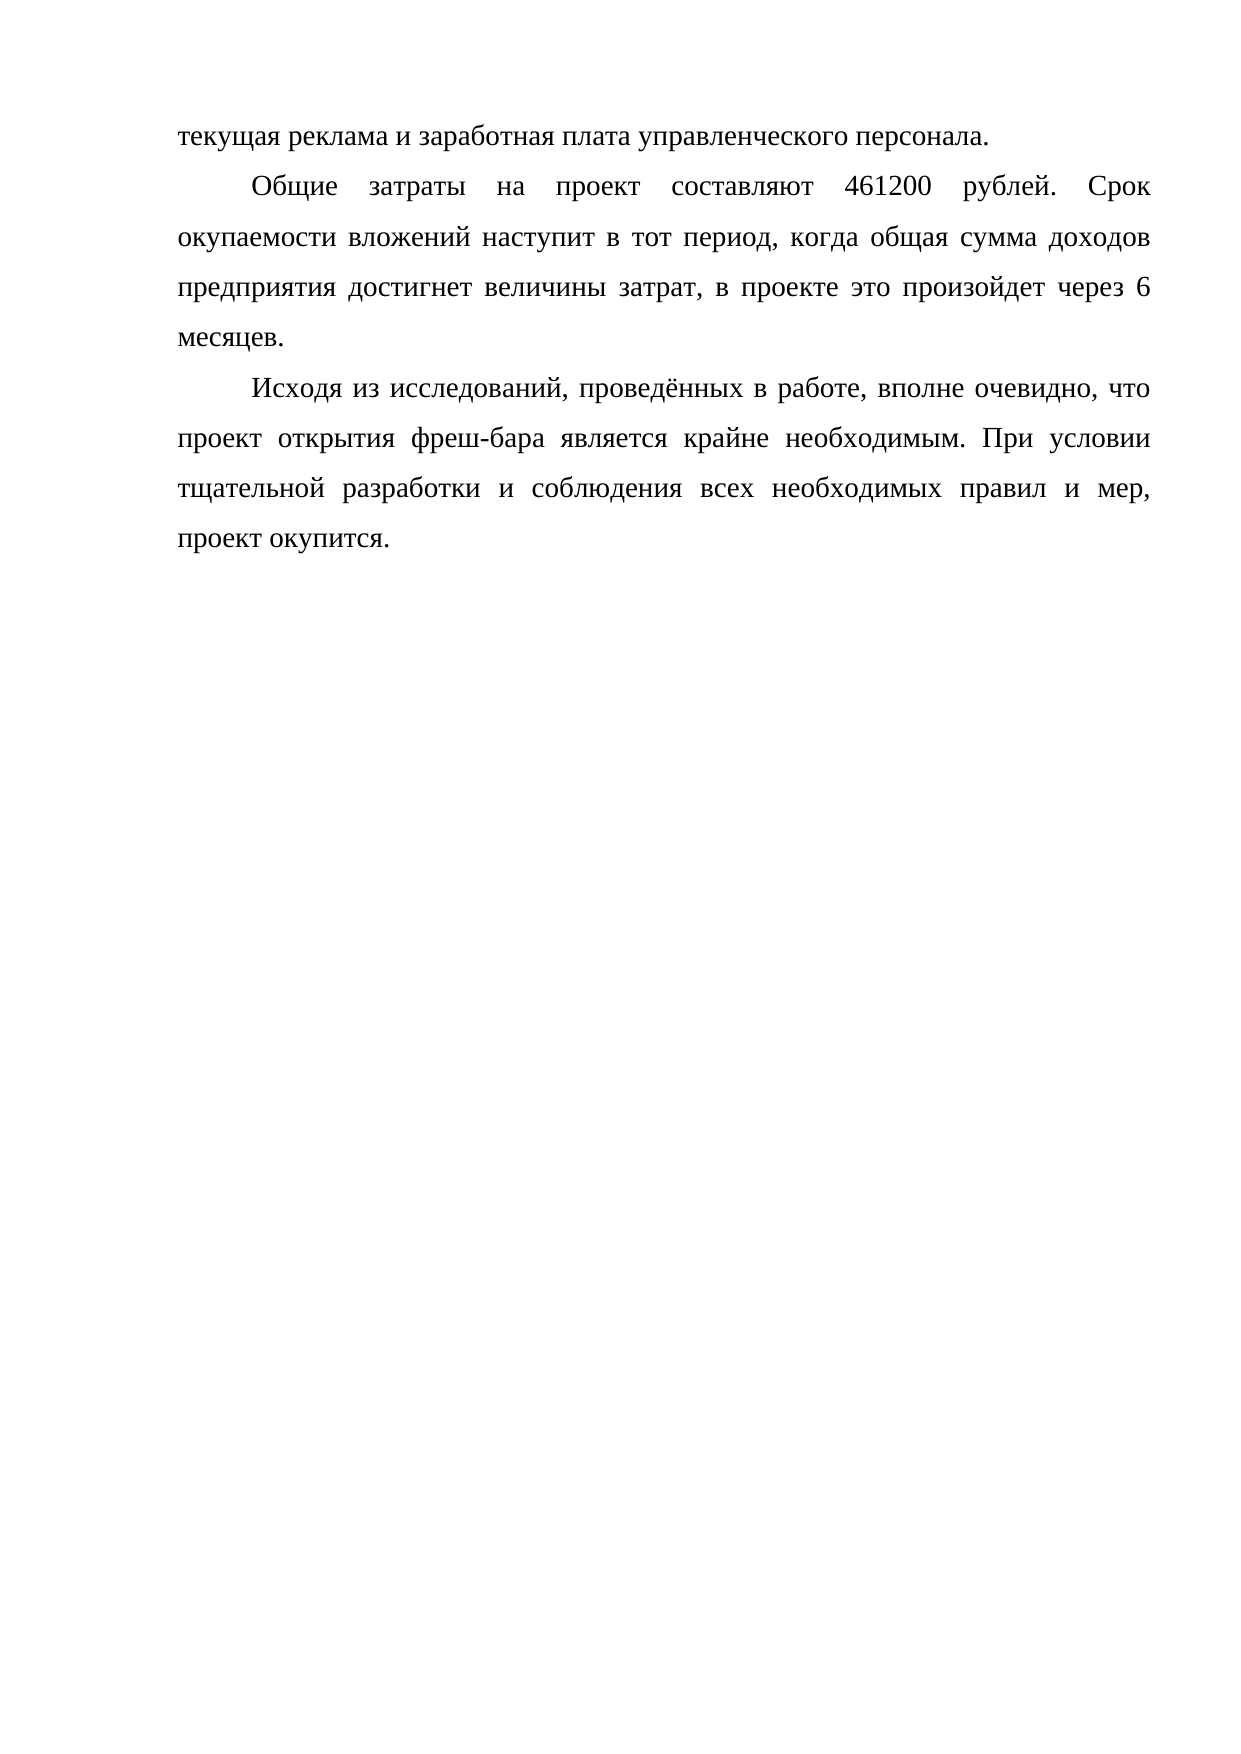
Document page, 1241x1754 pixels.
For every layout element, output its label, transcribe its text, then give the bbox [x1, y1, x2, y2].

text Исходя из исследований, проведённых в работе, вполне очевидно, что проект открытия фреш-бара является крайне необходимым. При условии тщательной разработки и соблюдения всех необходимых правил и мер, проект окупится. [177, 370, 1152, 554]
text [177, 118, 1152, 152]
text Общие затраты на проект составляют 461200 рублей. Срок окупаемости вложений наступит в тот период, когда общая сумма доходов предприятия достигнет величины затрат, в проекте это произойдет через 6 месяцев. [177, 168, 1152, 353]
